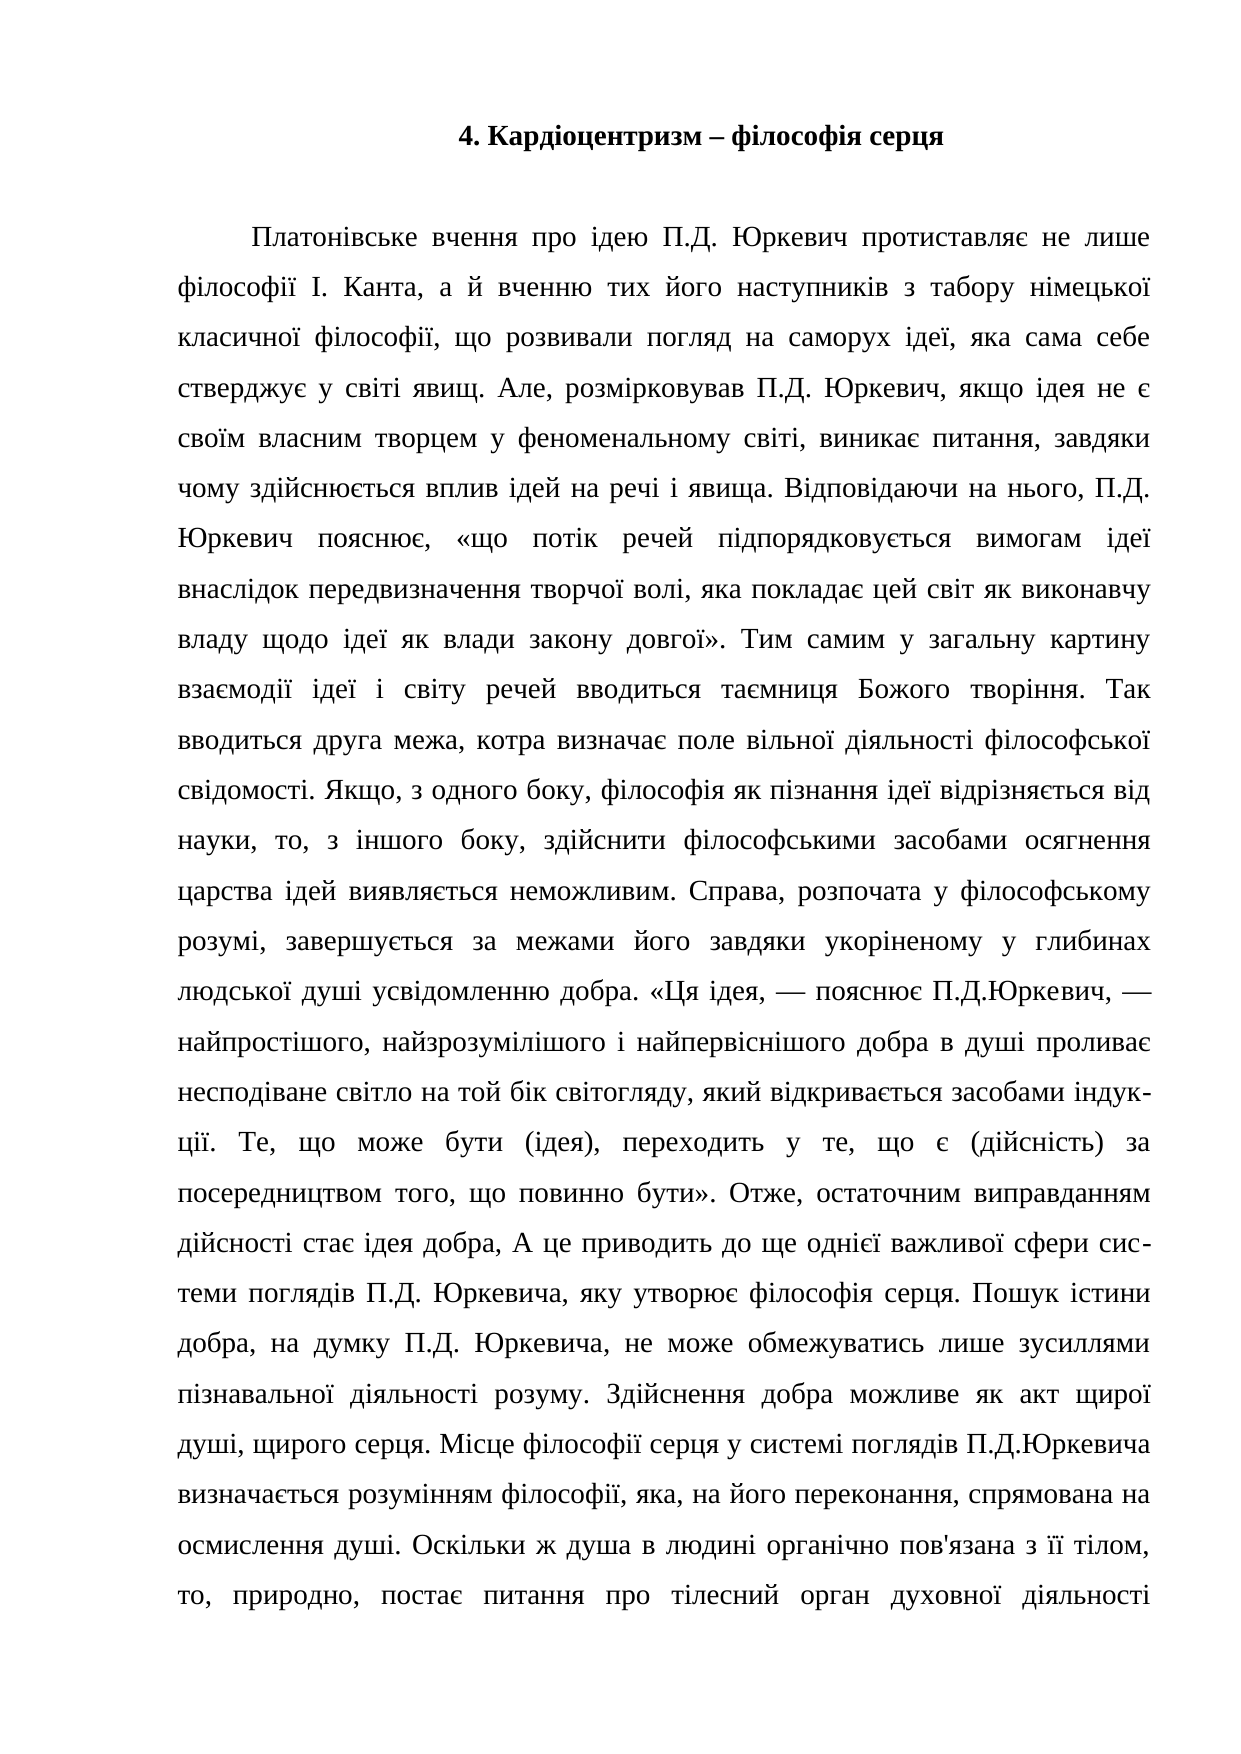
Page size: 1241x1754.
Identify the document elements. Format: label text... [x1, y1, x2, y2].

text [177, 219, 1152, 1611]
text 4. Кардіоцентризм – філософія серця [177, 118, 1152, 152]
